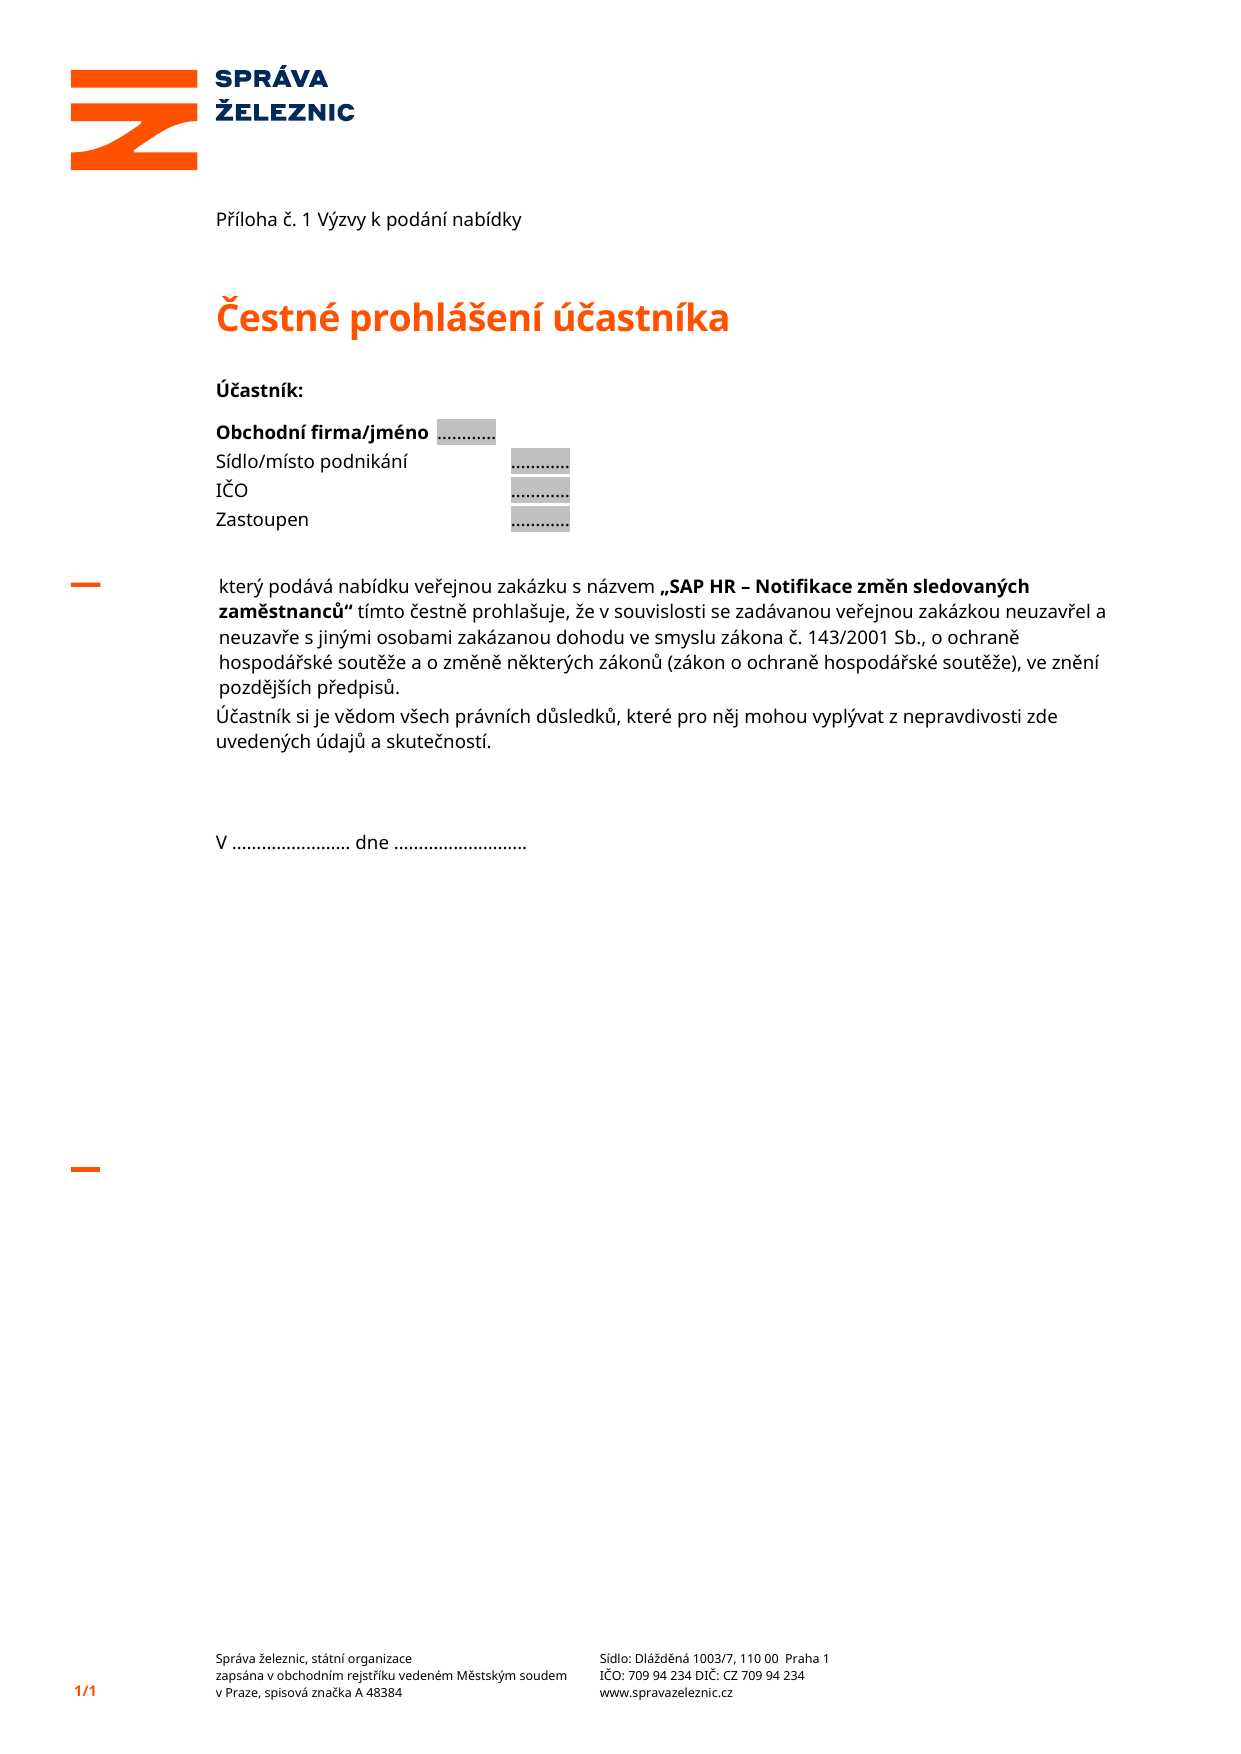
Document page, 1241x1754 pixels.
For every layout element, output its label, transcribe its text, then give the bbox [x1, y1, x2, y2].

text Zastoupen ………… [216, 503, 1122, 532]
text který podává nabídku veřejnou zakázku s názvem „SAP HR – Notifikace změn sledovaných zaměstnanců“ tímto čestně prohlašuje, že v souvislosti se zadávanou veřejnou zakázkou neuzavřel a neuzavře s jinými osobami zakázanou dohodu ve smyslu zákona č. 143/2001 Sb., o ochraně hospodářské soutěže a o změně některých zákonů (zákon o ochraně hospodářské soutěže), ve znění pozdějších předpisů. [219, 573, 1119, 700]
text Účastník si je vědom všech právních důsledků, které pro něj mohou vyplývat z nepravdivosti zde uvedených údajů a skutečností. [216, 703, 1122, 754]
text IČO ………… [216, 474, 1122, 503]
text Obchodní firma/jméno ………… [216, 416, 1122, 445]
text V …………………… dne ……………………… [216, 829, 1122, 855]
text Příloha č. 1 Výzvy k podání nabídky [216, 207, 1122, 232]
text Sídlo/místo podnikání ………… [216, 445, 1122, 474]
text Čestné prohlášení účastníka [216, 291, 1122, 342]
text Účastník: [216, 373, 1122, 404]
